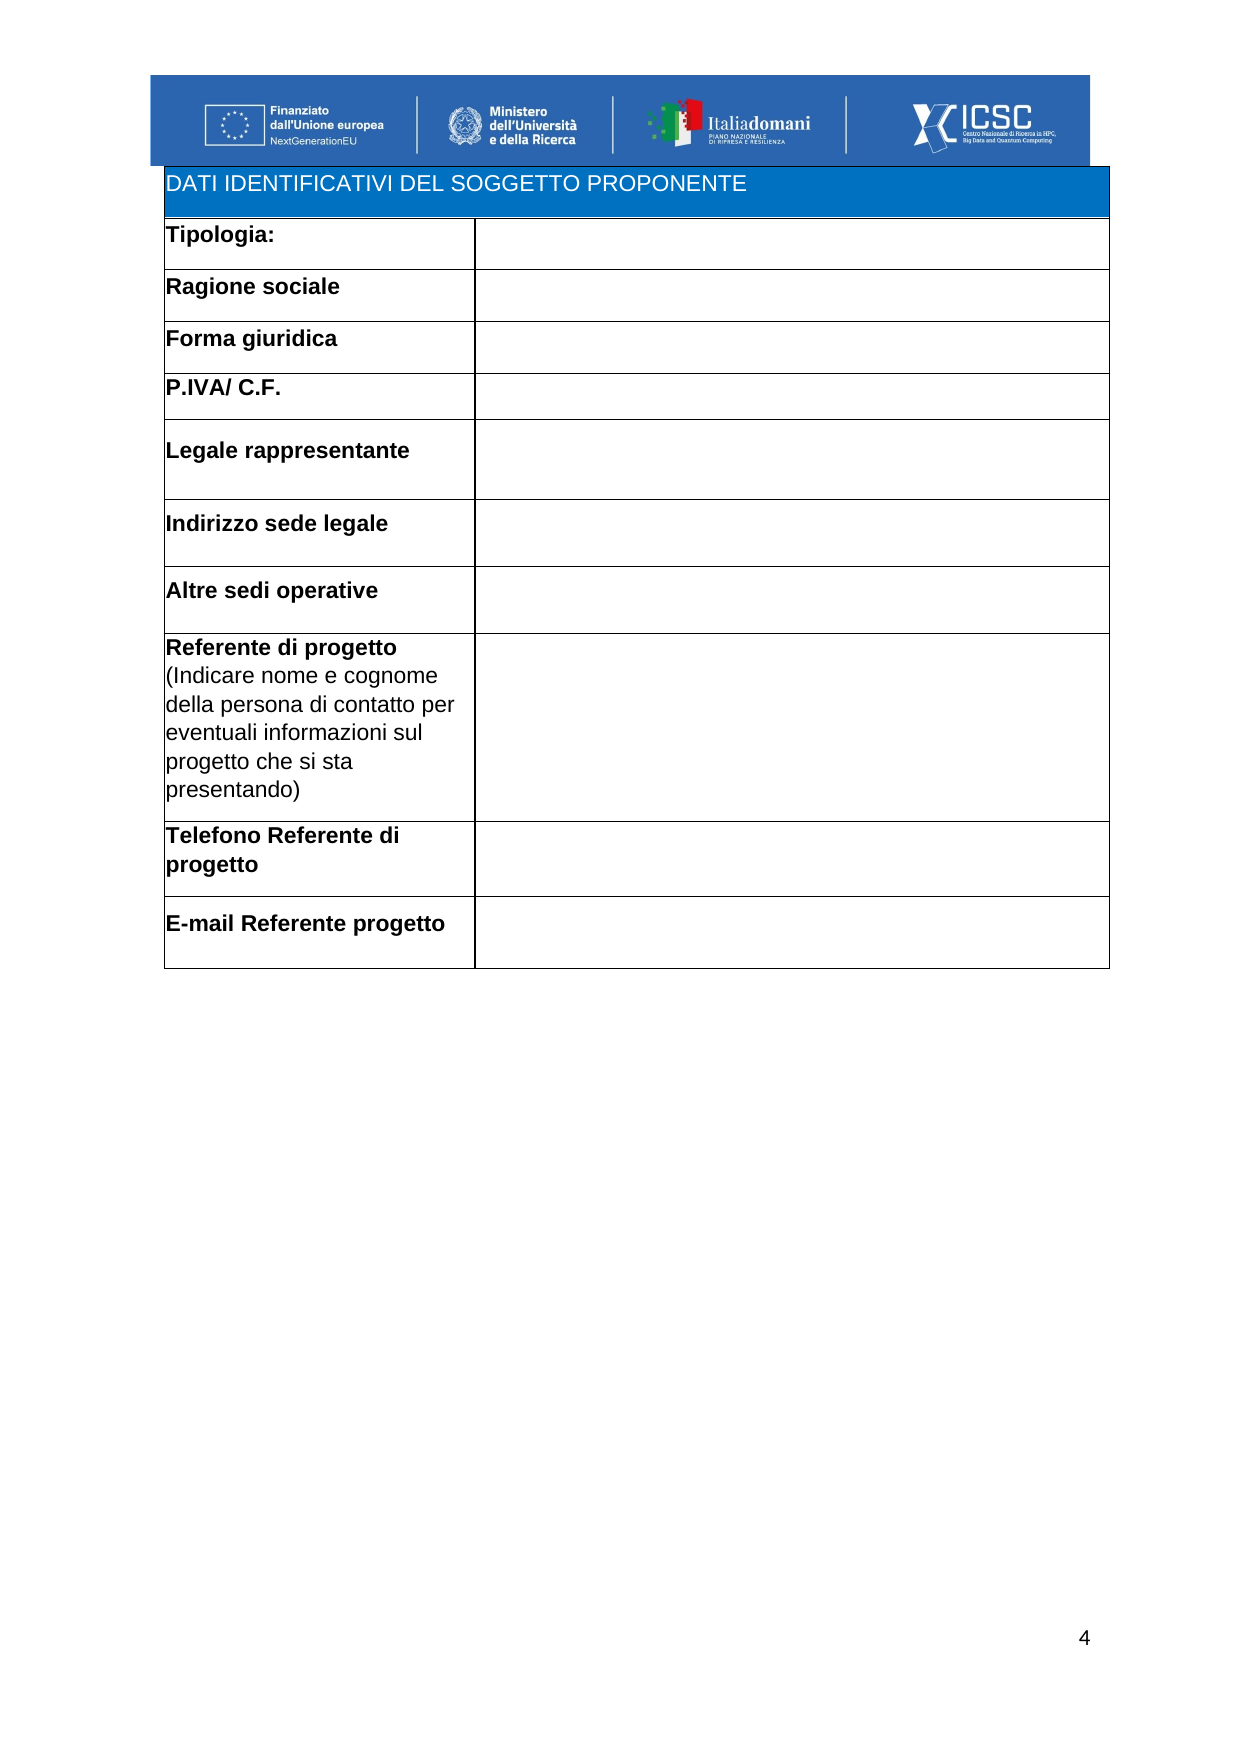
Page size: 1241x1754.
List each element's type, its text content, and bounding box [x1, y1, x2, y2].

table_cell [476, 420, 1109, 498]
table_cell Tipologia: [165, 219, 474, 269]
table_cell [476, 567, 1109, 633]
table_cell [476, 634, 1109, 821]
table_cell P.IVA/ C.F. [165, 374, 474, 419]
table_cell Indirizzo sede legale [165, 500, 474, 566]
table_cell Forma giuridica [165, 322, 474, 373]
table_cell Telefono Referente di progetto [165, 822, 474, 896]
table_cell Ragione sociale [165, 270, 474, 321]
table_cell [476, 897, 1109, 968]
table_cell [476, 500, 1109, 566]
table_header DATI IDENTIFICATIVI DEL SOGGETTO PROPONENTE [165, 167, 1109, 217]
table_cell E-mail Referente progetto [165, 897, 474, 968]
table_cell [476, 219, 1109, 269]
table_cell Altre sedi operative [165, 567, 474, 633]
table_cell [476, 374, 1109, 419]
table_cell [476, 322, 1109, 373]
table_cell [476, 822, 1109, 896]
table_cell Referente di progetto (Indicare nome e cognome della persona di contatto per eventuali informazioni sul progetto che si sta presentando) [165, 634, 474, 821]
picture [150, 75, 1091, 166]
table_cell Legale rappresentante [165, 420, 474, 498]
table_cell [476, 270, 1109, 321]
